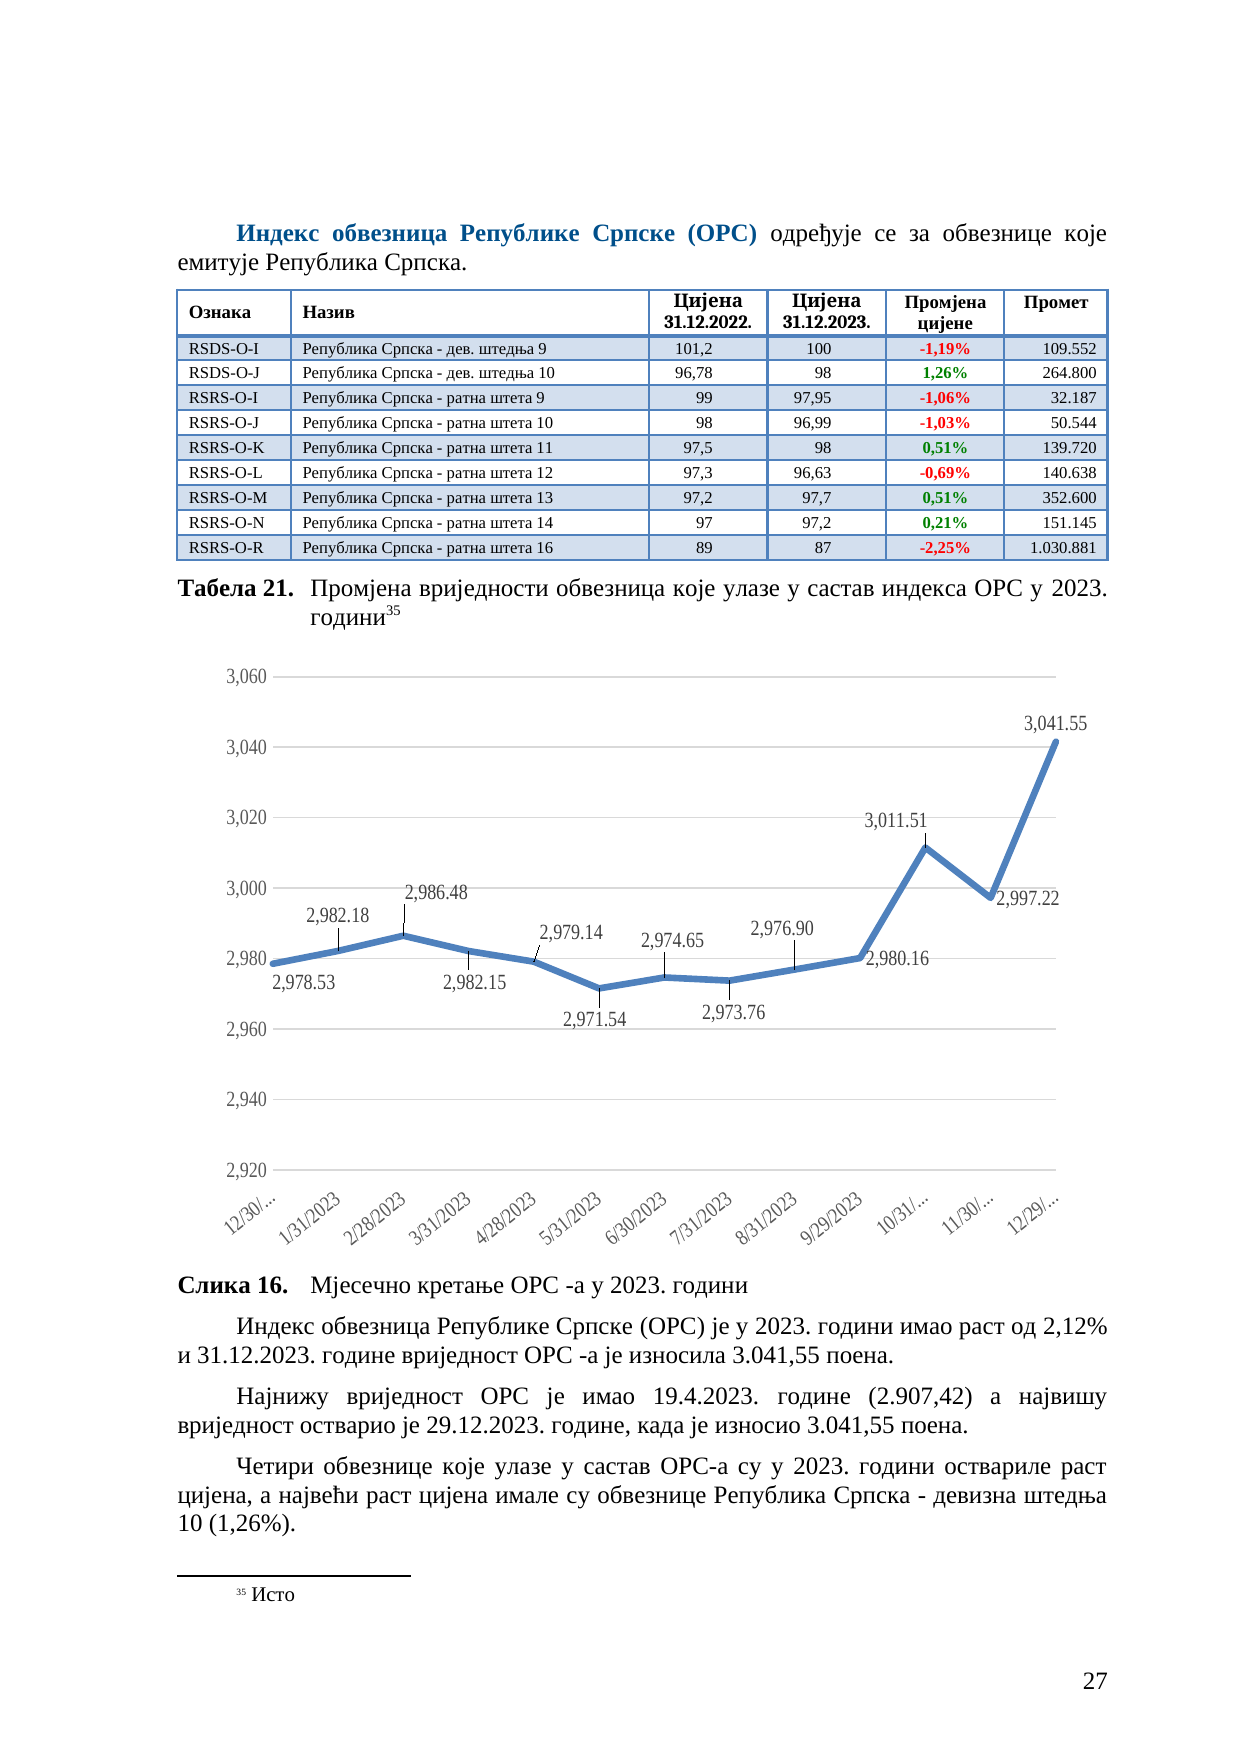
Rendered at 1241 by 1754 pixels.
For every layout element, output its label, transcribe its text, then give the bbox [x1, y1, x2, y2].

table_cell RSDS-O-I [178, 338, 290, 359]
text Слика 16. Мјесечно кретање ОРС -а у 2023. години [177, 1270, 1107, 1298]
table_header Цијена 31.12.2023. [769, 291, 885, 334]
table_cell 50.544 [1005, 411, 1106, 434]
table_cell 1.030.881 [1005, 536, 1106, 559]
text Индекс обвезница Републике Српске (ОРС) одређује се за обвезнице које емитује Република Српска. [177, 218, 1107, 276]
table_cell -2,25% [887, 536, 1003, 559]
table_cell Република Српска - ратна штета 16 [292, 536, 648, 559]
table_cell Република Српска - ратна штета 11 [292, 436, 648, 459]
table_cell RSDS-O-J [178, 361, 290, 384]
text Табела 21. Промјена вриједности обвезница које улазе у састав индекса ОРС у 2023. години [177, 573, 1107, 631]
table_cell RSRS-O-R [178, 536, 290, 559]
table_cell 151.145 [1005, 511, 1106, 534]
table_cell 140.638 [1005, 461, 1106, 484]
table_cell 97,7 [769, 486, 885, 509]
text Индекс обвезница Републике Српске (ОРС) је у 2023. години имао раст од 2,12% и 31.12.2023. године вриједност ОРС -а је износила 3.041,55 поена. [177, 1311, 1107, 1368]
table_cell RSRS-O-I [178, 386, 290, 409]
table_cell 97,2 [769, 511, 885, 534]
table_cell 96,63 [769, 461, 885, 484]
table_cell RSRS-O-L [178, 461, 290, 484]
table_cell Република Српска - дев. штедња 9 [292, 338, 648, 359]
table_cell 352.600 [1005, 486, 1106, 509]
table_cell 97,3 [650, 461, 766, 484]
table_cell -0,69% [887, 461, 1003, 484]
table_cell 100 [769, 338, 885, 359]
table_header Цијена 31.12.2022. [650, 291, 766, 334]
table_cell 139.720 [1005, 436, 1106, 459]
table_cell 99 [650, 386, 766, 409]
table_cell RSRS-O-J [178, 411, 290, 434]
table_cell 96,78 [650, 361, 766, 384]
table_cell 97,95 [769, 386, 885, 409]
table_cell -1,03% [887, 411, 1003, 434]
table_cell 0,21% [887, 511, 1003, 534]
table_cell 1,26% [887, 361, 1003, 384]
table_cell 98 [769, 436, 885, 459]
table_cell RSRS-O-K [178, 436, 290, 459]
table_cell 89 [650, 536, 766, 559]
table_header Промет [1005, 291, 1106, 334]
table_cell 97,5 [650, 436, 766, 459]
table_cell Република Српска - ратна штета 9 [292, 386, 648, 409]
table_cell 97,2 [650, 486, 766, 509]
table_header Назив [292, 291, 648, 334]
table_cell Република Српска - дев. штедња 10 [292, 361, 648, 384]
table_header Ознака [178, 291, 290, 334]
table_cell 264.800 [1005, 361, 1106, 384]
table_cell 0,51% [887, 436, 1003, 459]
table_cell 96,99 [769, 411, 885, 434]
table_cell RSRS-O-M [178, 486, 290, 509]
table_cell 0,51% [887, 486, 1003, 509]
table_cell -1,19% [887, 338, 1003, 359]
text Најнижу вриједност ОРС је имао 19.4.2023. године (2.907,42) а највишу вриједност остварио је 29.12.2023. године, када је износио 3.041,55 поена. [177, 1381, 1107, 1438]
table_cell 32.187 [1005, 386, 1106, 409]
table_cell 101,2 [650, 338, 766, 359]
table_header Промјена цијене [887, 291, 1003, 334]
table_cell -1,06% [887, 386, 1003, 409]
table_cell Република Српска - ратна штета 14 [292, 511, 648, 534]
table_cell RSRS-O-N [178, 511, 290, 534]
table_cell Република Српска - ратна штета 13 [292, 486, 648, 509]
text Четири обвезнице које улазе у састав ОРС-а су у 2023. години оствариле раст цијена, а највећи раст цијена имале су обвезнице Република Српска - девизна штедња 10 (1,26%). [177, 1451, 1107, 1537]
table_cell 109.552 [1005, 338, 1106, 359]
table_cell Република Српска - ратна штета 10 [292, 411, 648, 434]
table_cell 98 [769, 361, 885, 384]
table_cell 87 [769, 536, 885, 559]
table_cell Република Српска - ратна штета 12 [292, 461, 648, 484]
table_cell 97 [650, 511, 766, 534]
table_cell 98 [650, 411, 766, 434]
